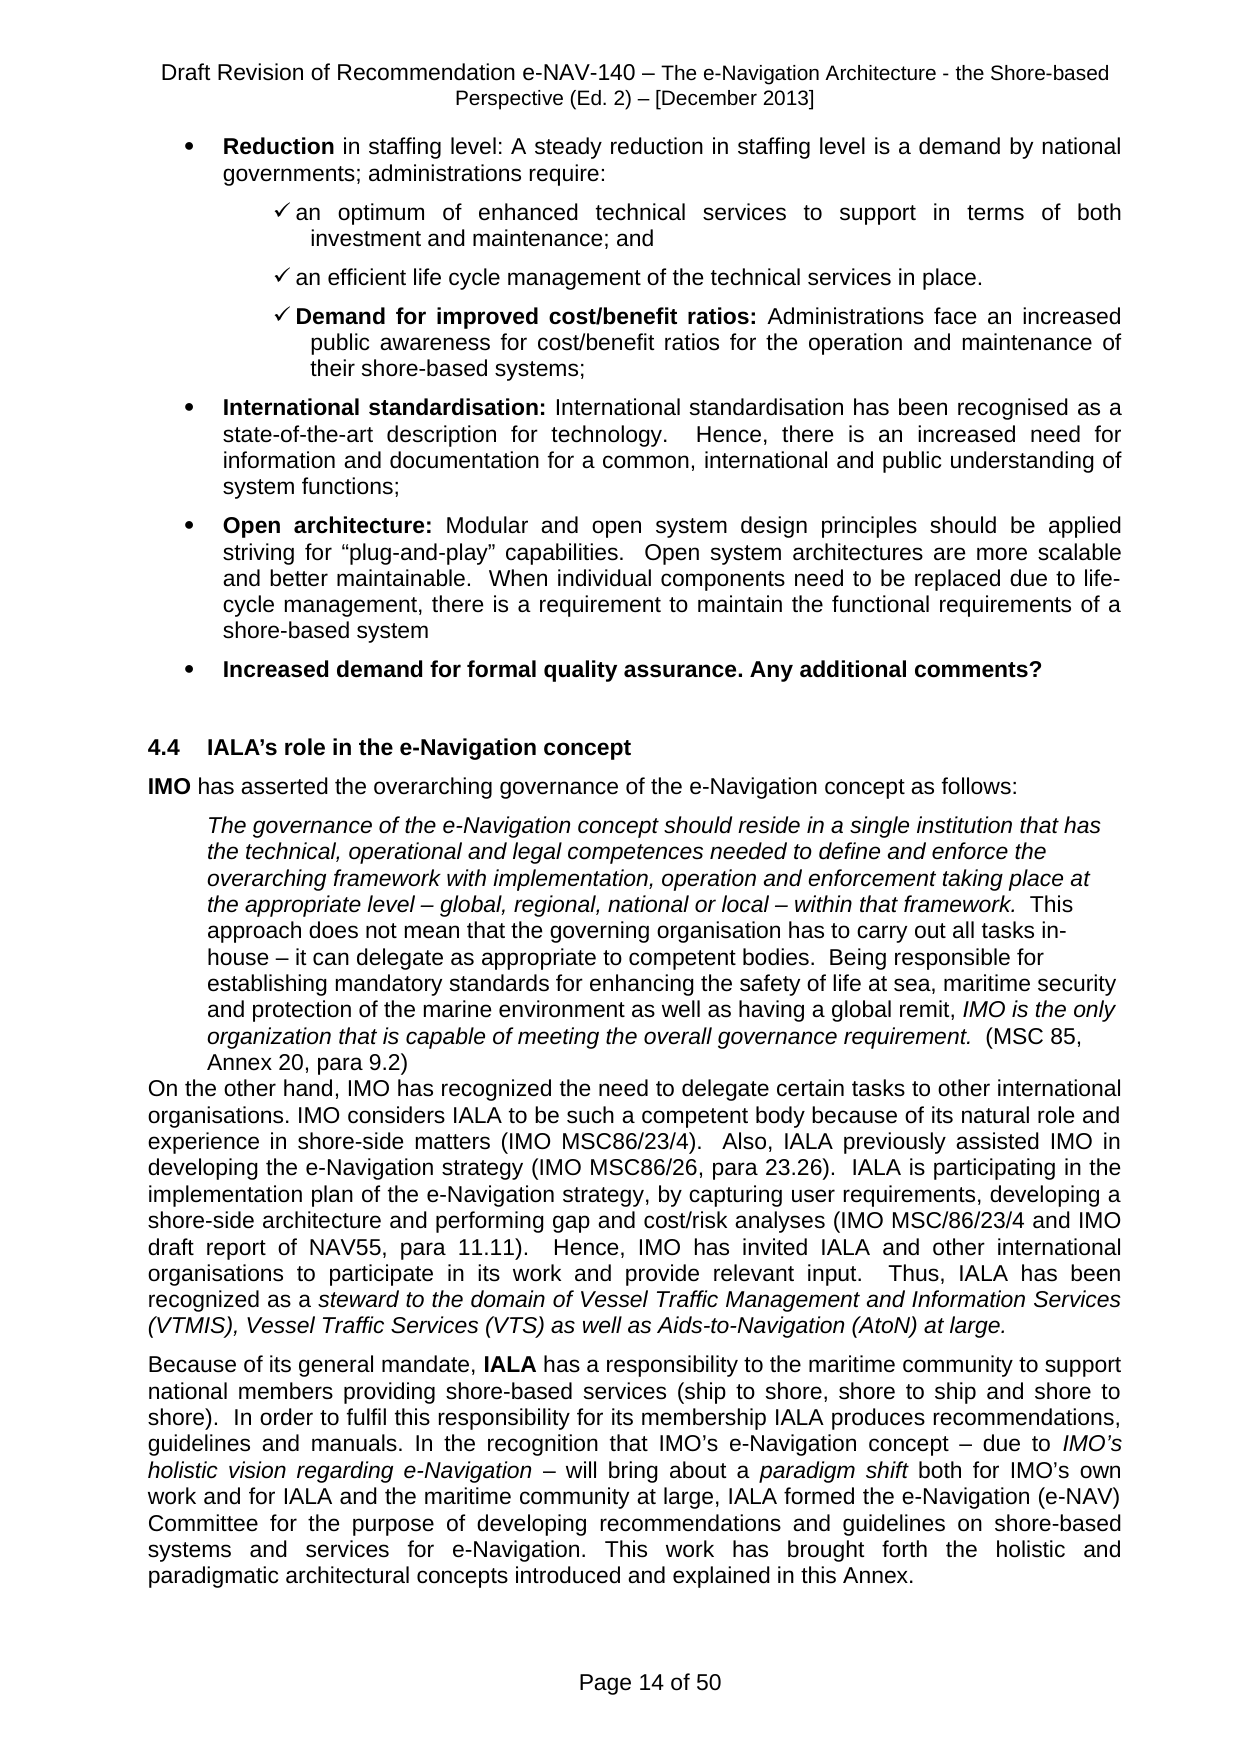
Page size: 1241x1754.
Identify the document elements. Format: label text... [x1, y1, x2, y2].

text IMO has asserted the overarching governance of the e-Navigation concept as follows: [148, 773, 1122, 799]
subtitle IALA’s role in the e-Navigation concept [148, 734, 1122, 760]
list Open architecture: Modular and open system design principles should be applied striving for “plug-and-play” capabilities. Open system architectures are more scalable and better maintainable. When individual components need to be replaced due to life-cycle management, there is a requirement to maintain the functional requirements of a shore-based system [185, 512, 1122, 644]
text an optimum of enhanced technical services to support in terms of both investment and maintenance; and [273, 198, 1122, 251]
text Because of its general mandate, IALA has a responsibility to the maritime community to support national members providing shore-based services (ship to shore, shore to ship and shore to shore). In order to fulfil this responsibility for its membership IALA produces recommendations, guidelines and manuals. In the recognition that IMO’s e-Navigation concept – due to IMO’s holistic vision regarding e-Navigation – will bring about a paradigm shift both for IMO’s own work and for IALA and the maritime community at large, IALA formed the e-Navigation (e-NAV) Committee for the purpose of developing recommendations and guidelines on shore-based systems and services for e-Navigation. This work has brought forth the holistic and paradigmatic architectural concepts introduced and explained in this Annex. [148, 1351, 1122, 1588]
list Increased demand for formal quality assurance. Any additional comments? [185, 656, 1122, 683]
text Demand for improved cost/benefit ratios: Administrations face an increased public awareness for cost/benefit ratios for the operation and maintenance of their shore-based systems; [273, 303, 1122, 382]
list Reduction in staffing level: A steady reduction in staffing level is a demand by national governments; administrations require: [185, 133, 1122, 186]
text On the other hand, IMO has recognized the need to delegate certain tasks to other international organisations. IMO considers IALA to be such a competent body because of its natural role and experience in shore-side matters (IMO MSC86/23/4). Also, IALA previously assisted IMO in developing the e-Navigation strategy (IMO MSC86/26, para 23.26). IALA is participating in the implementation plan of the e-Navigation strategy, by capturing user requirements, developing a shore-side architecture and performing gap and cost/risk analyses (IMO MSC/86/23/4 and IMO draft report of NAV55, para 11.11). Hence, IMO has invited IALA and other international organisations to participate in its work and provide relevant input. Thus, IALA has been recognized as a steward to the domain of Vessel Traffic Management and Information Services (VTMIS), Vessel Traffic Services (VTS) as well as Aids-to-Navigation (AtoN) at large. [148, 1075, 1122, 1339]
text The governance of the e-Navigation concept should reside in a single institution that has the technical, operational and legal competences needed to define and enforce the overarching framework with implementation, operation and enforcement taking place at the appropriate level – global, regional, national or local – within that framework. This approach does not mean that the governing organisation has to carry out all tasks in-house – it can delegate as appropriate to competent bodies. Being responsible for establishing mandatory standards for enhancing the safety of life at sea, maritime security and protection of the marine environment as well as having a global remit, IMO is the only organization that is capable of meeting the overall governance requirement. (MSC 85, Annex 20, para 9.2) [207, 812, 1122, 1075]
text an efficient life cycle management of the technical services in place. [273, 264, 1122, 290]
list International standardisation: International standardisation has been recognised as a state-of-the-art description for technology. Hence, there is an increased need for information and documentation for a common, international and public understanding of system functions; [185, 394, 1122, 499]
